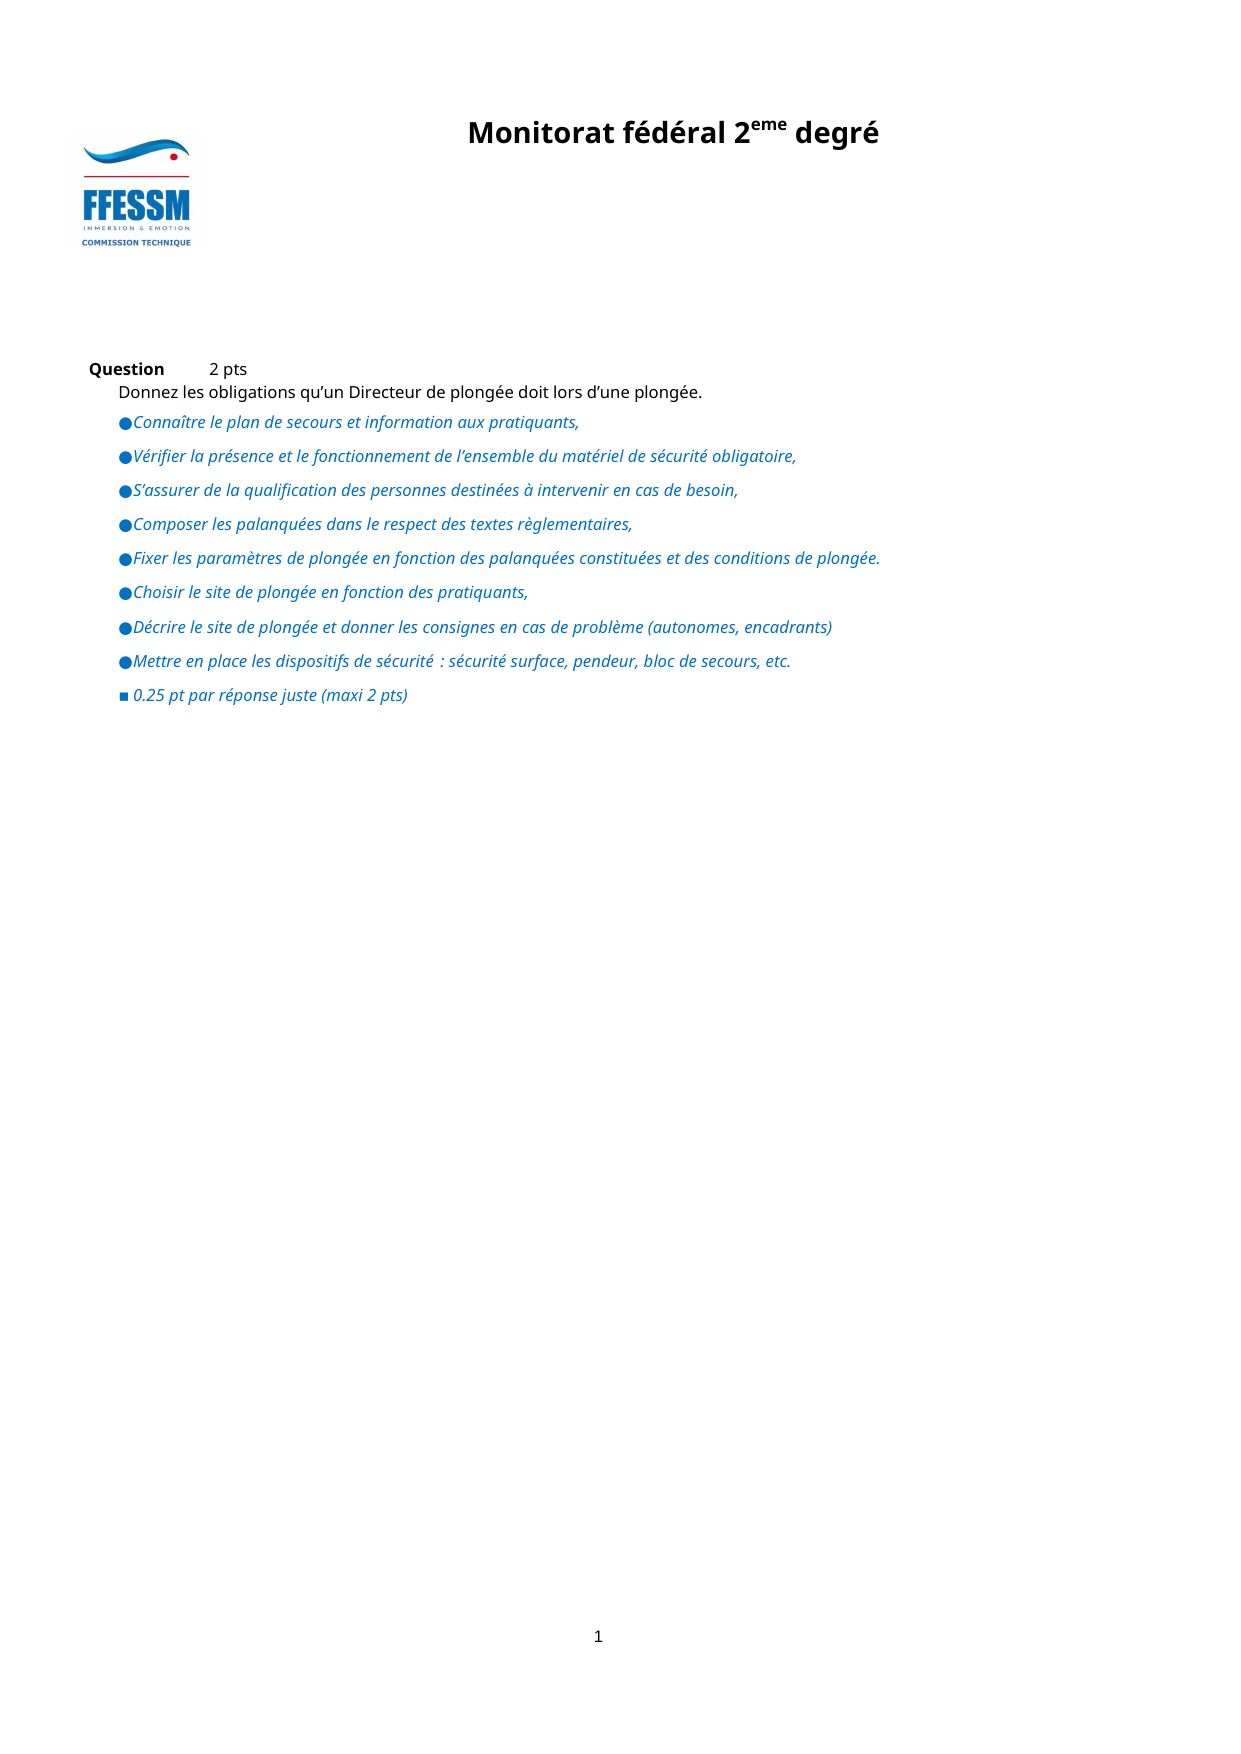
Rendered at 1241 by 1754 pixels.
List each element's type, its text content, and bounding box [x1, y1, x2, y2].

list Mettre en place les dispositifs de sécurité : sécurité surface, pendeur, bloc de secours, etc. [118, 642, 1137, 677]
text Donnez les obligations qu’un Directeur de plongée doit lors d’une plongée. [118, 381, 1137, 403]
list Choisir le site de plongée en fonction des pratiquants, [118, 574, 1137, 608]
list Décrire le site de plongée et donner les consignes en cas de problème (autonomes, encadrants) [118, 608, 1137, 642]
list Connaître le plan de secours et information aux pratiquants, [118, 403, 1137, 437]
list S’assurer de la qualification des personnes destinées à intervenir en cas de besoin, [118, 472, 1137, 506]
list Vérifier la présence et le fonctionnement de l’ensemble du matériel de sécurité obligatoire, [118, 437, 1137, 472]
picture [69, 132, 204, 248]
list Composer les palanquées dans le respect des textes règlementaires, [118, 506, 1137, 540]
text Question 2 pts [89, 358, 1137, 381]
list Fixer les paramètres de plongée en fonction des palanquées constituées et des conditions de plongée. [118, 540, 1137, 574]
list 0.25 pt par réponse juste (maxi 2 pts) [118, 677, 1137, 711]
